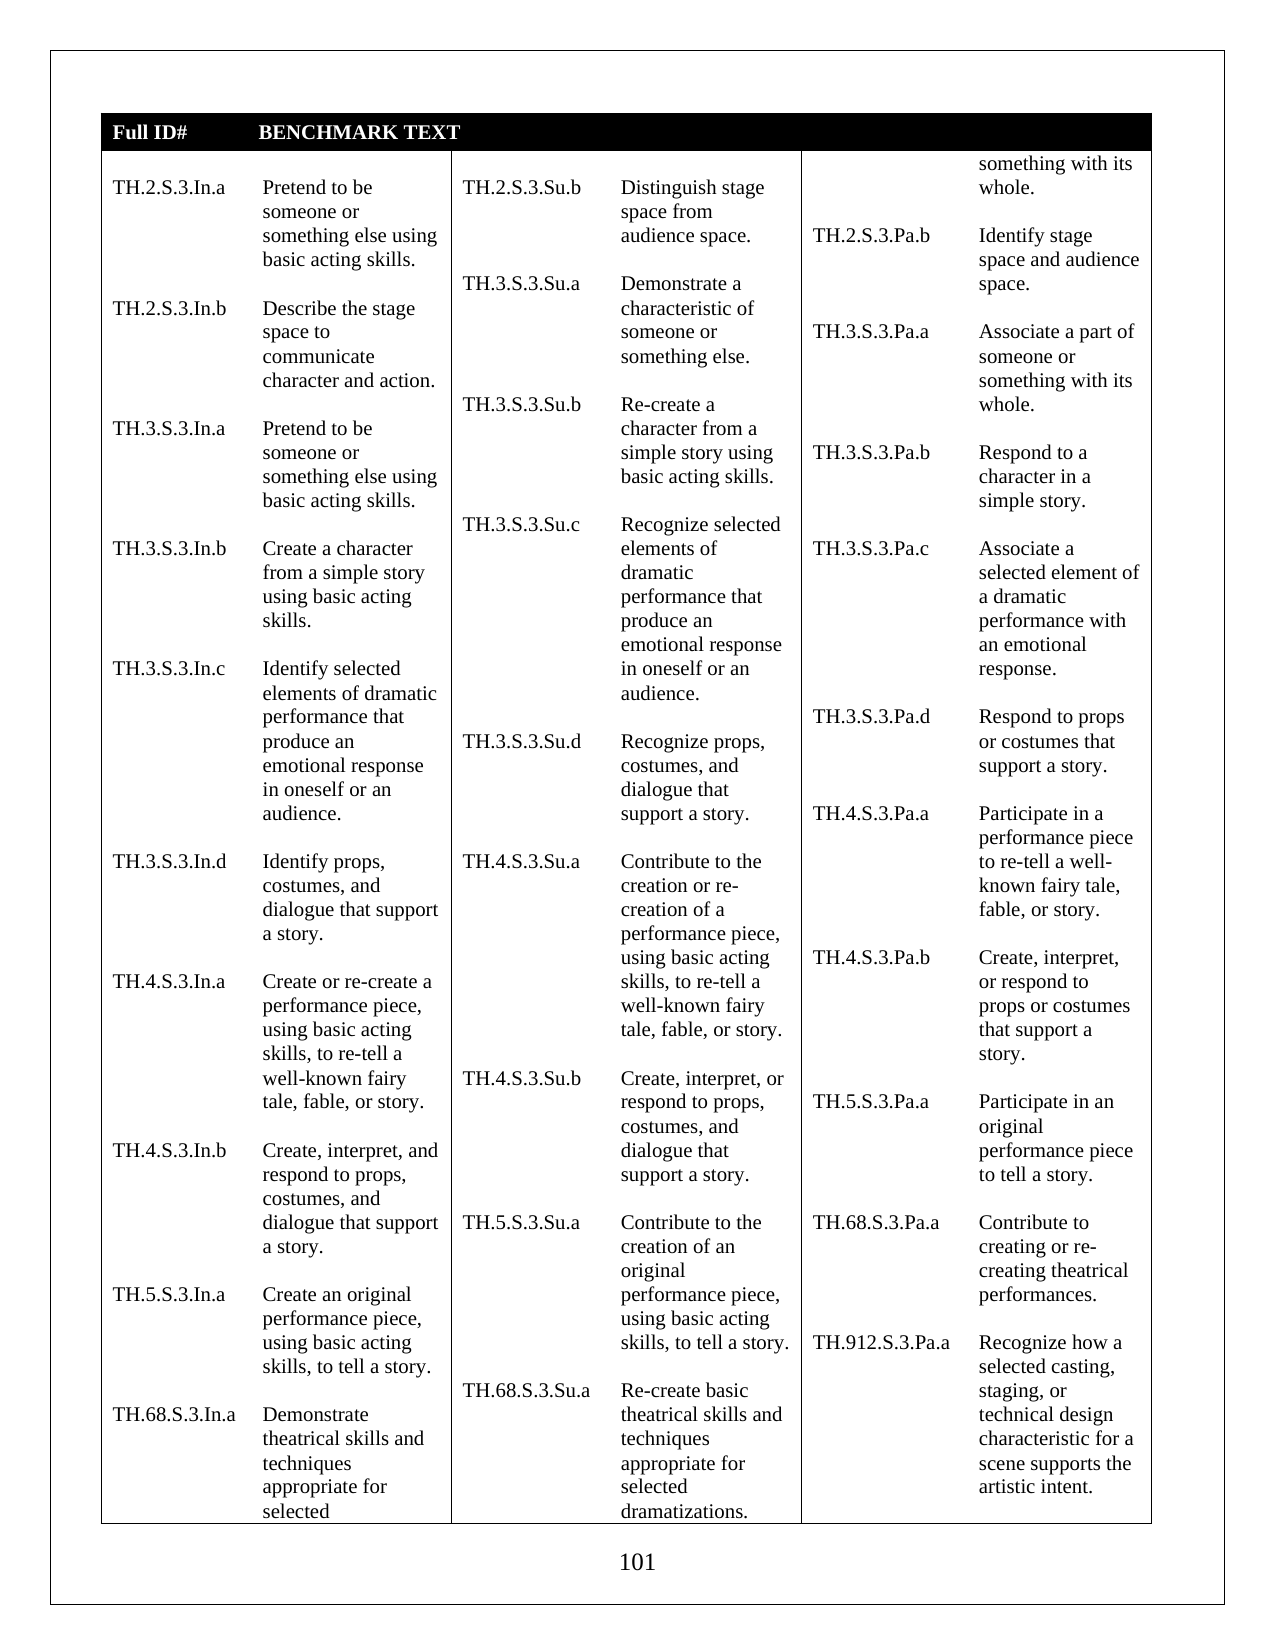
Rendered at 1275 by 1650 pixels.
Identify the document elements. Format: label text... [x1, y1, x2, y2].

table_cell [102, 151, 451, 1523]
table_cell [802, 151, 1151, 1523]
table_header Full ID# [102, 114, 247, 150]
table_header BENCHMARK TEXT [248, 114, 1151, 150]
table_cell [452, 151, 801, 1523]
